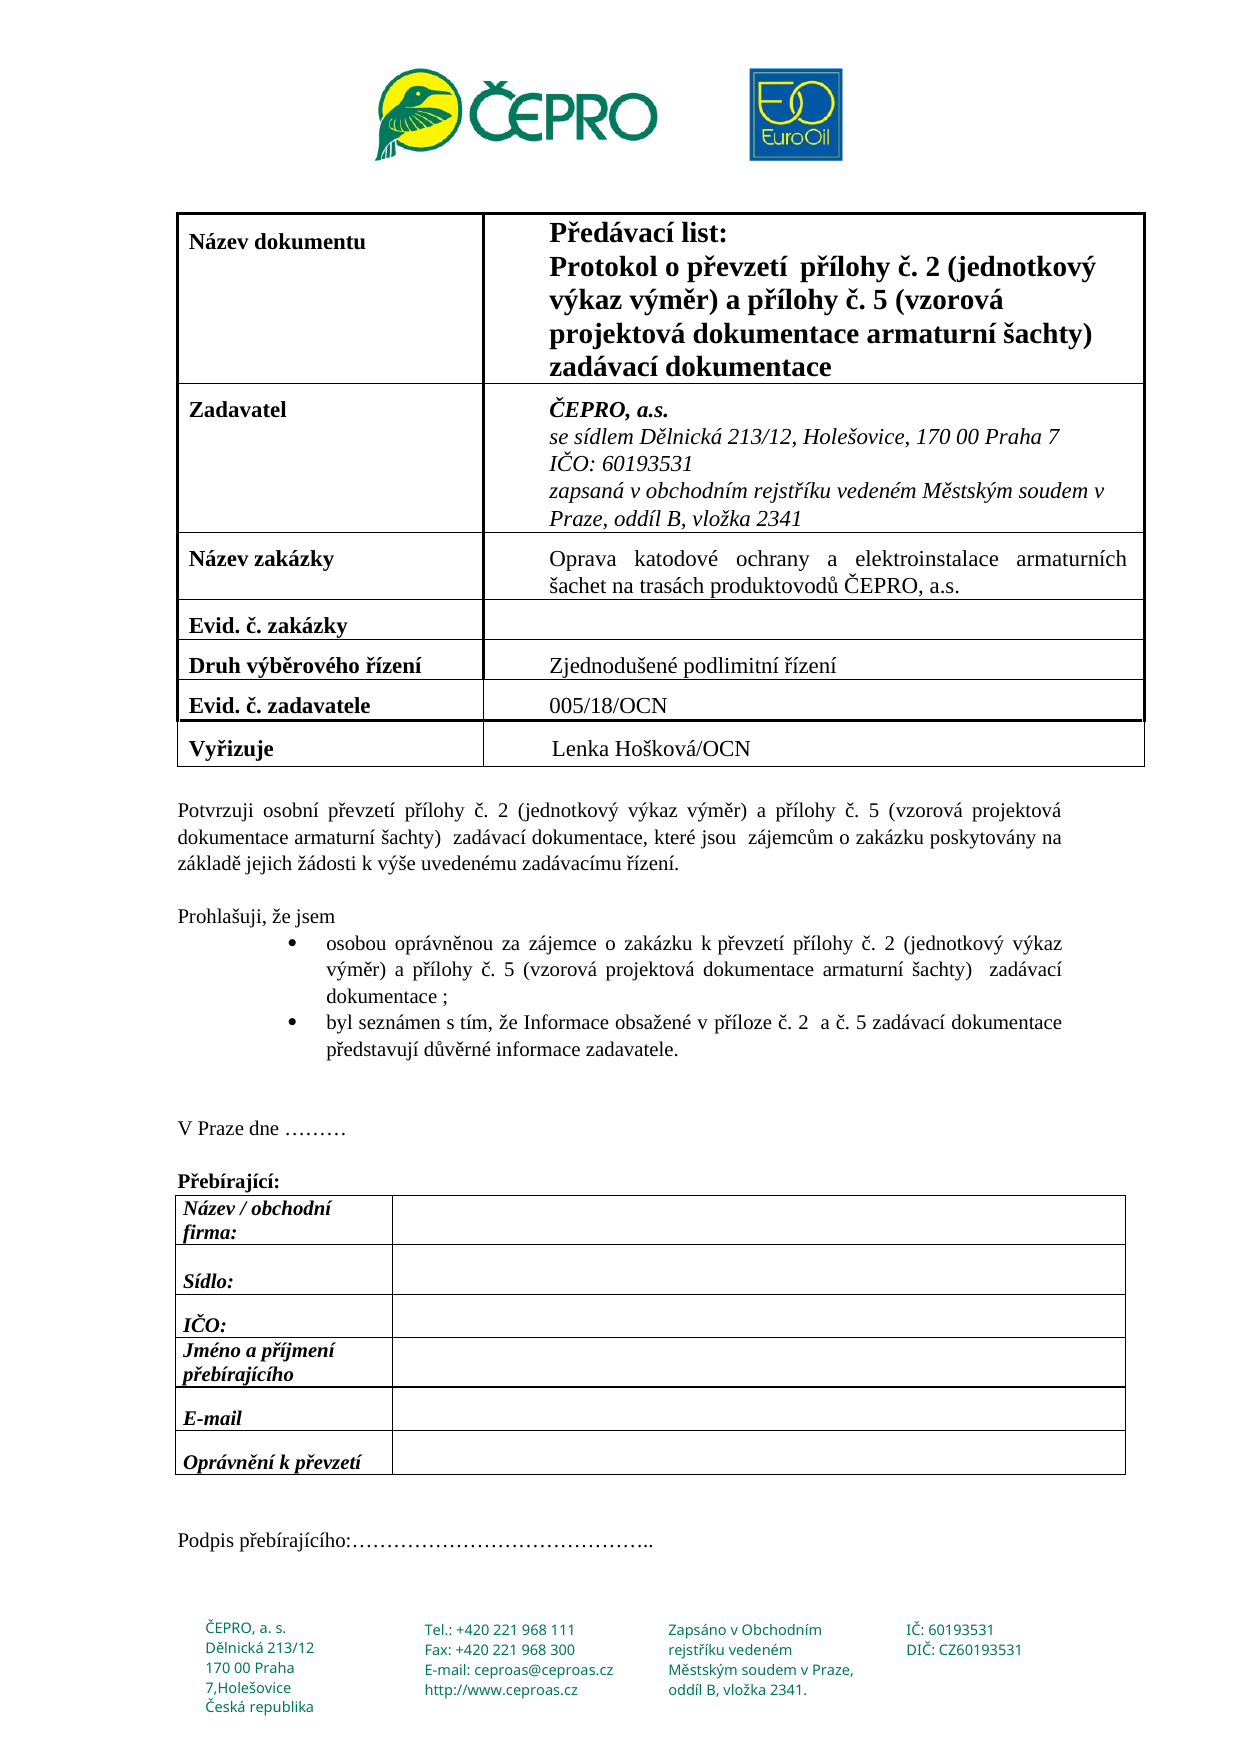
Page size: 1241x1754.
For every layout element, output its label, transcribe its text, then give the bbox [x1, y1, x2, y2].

list byl seznámen s tím, že Informace obsažené v příloze č. 2 a č. 5 zadávací dokumentace představují důvěrné informace zadavatele. [288, 1010, 1063, 1061]
table_cell [485, 600, 538, 639]
text V Praze dne ……… [177, 1116, 1063, 1140]
table_cell [393, 1245, 1125, 1293]
table_cell [484, 680, 538, 719]
table_cell Sídlo: [176, 1245, 392, 1293]
table_cell [485, 384, 538, 531]
table_header Předávací list: Protokol o převzetí přílohy č. 2 (jednotkový výkaz výměr) a přílohy č. 5 (vzorová projektová dokumentace armaturní šachty) zadávací dokumentace [538, 215, 1143, 383]
picture [374, 68, 843, 161]
table_cell Druh výběrového řízení [179, 640, 482, 679]
table_header Název dokumentu [179, 215, 482, 383]
table_cell Zadavatel [179, 384, 482, 531]
text Podpis přebírajícího:…………………………………….. [177, 1528, 1063, 1552]
table_cell E-mail [176, 1388, 392, 1430]
table_cell [538, 600, 1143, 639]
list osobou oprávněnou za zájemce o zakázku k převzetí přílohy č. 2 (jednotkový výkaz výměr) a přílohy č. 5 (vzorová projektová dokumentace armaturní šachty) zadávací dokumentace ; [288, 931, 1063, 1008]
table_cell [393, 1295, 1125, 1337]
table_cell Vyřizuje [178, 720, 483, 766]
table_cell [485, 533, 538, 599]
table_cell Jméno a příjmení přebírajícího [176, 1338, 392, 1386]
table_header [393, 1196, 1125, 1244]
table_cell ČEPRO, a.s. se sídlem Dělnická 213/12, Holešovice, 170 00 Praha 7 IČO: 60193531 zapsaná v obchodním rejstříku vedeném Městským soudem v Praze, oddíl B, vložka 2341 [538, 384, 1143, 531]
table_cell Oprávnění k převzetí [176, 1431, 392, 1474]
text Přebírající: [177, 1169, 1063, 1193]
table_cell 005/18/OCN [538, 680, 1143, 719]
text Potvrzuji osobní převzetí přílohy č. 2 (jednotkový výkaz výměr) a přílohy č. 5 (vzorová projektová dokumentace armaturní šachty) zadávací dokumentace, které jsou zájemcům o zakázku poskytovány na základě jejich žádosti k výše uvedenému zadávacímu řízení. [177, 798, 1063, 875]
text Prohlašuji, že jsem [177, 904, 1063, 928]
table_cell [485, 640, 538, 679]
table_cell [393, 1431, 1125, 1474]
table_cell Zjednodušené podlimitní řízení [538, 640, 1143, 679]
table_header [485, 215, 538, 383]
table_cell [393, 1388, 1125, 1430]
table_header Název / obchodní firma: [176, 1196, 392, 1244]
table_cell Evid. č. zadavatele [179, 680, 483, 719]
table_cell [393, 1338, 1125, 1386]
table_cell Lenka Hošková/OCN [484, 719, 1144, 766]
table_cell Oprava katodové ochrany a elektroinstalace armaturních šachet na trasách produktovodů ČEPRO, a.s. [538, 533, 1143, 599]
table_cell Evid. č. zakázky [179, 600, 482, 639]
table_cell IČO: [176, 1295, 392, 1337]
table_cell Název zakázky [179, 533, 482, 599]
